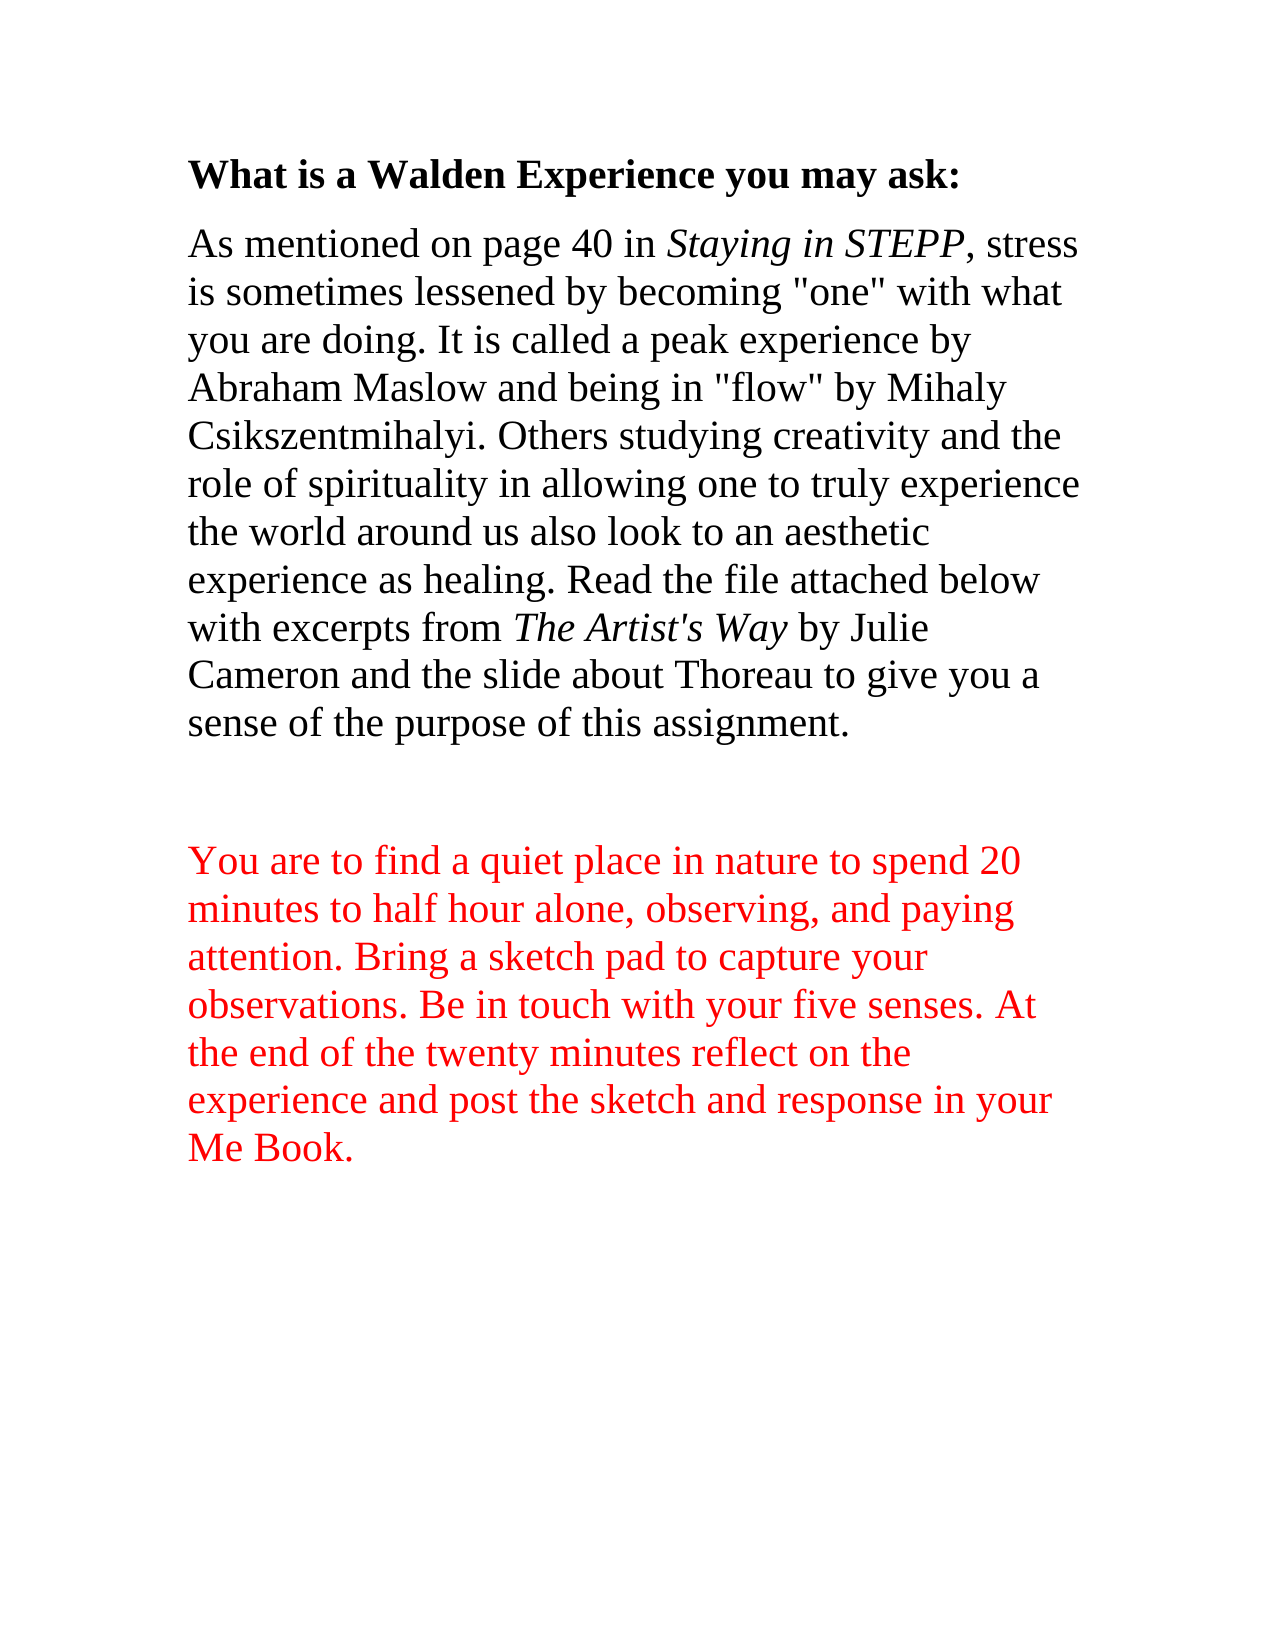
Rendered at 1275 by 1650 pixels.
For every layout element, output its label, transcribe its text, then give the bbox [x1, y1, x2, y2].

text What is a Walden Experience you may ask: [187, 150, 1087, 198]
text You are to find a quiet place in nature to spend 20 minutes to half hour alone, observing, and paying attention. Bring a sketch pad to capture your observations. Be in touch with your five senses. At the end of the twenty minutes reflect on the experience and post the sketch and response in your Me Book. [187, 835, 1087, 1171]
text As mentioned on page 40 in Staying in STEPP, stress is sometimes lessened by becoming "one" with what you are doing. It is called a peak experience by Abraham Maslow and being in "flow" by Mihaly Csikszentmihalyi. Others studying creativity and the role of spirituality in allowing one to truly experience the world around us also look to an aesthetic experience as healing. Read the file attached below with excerpts from The Artist's Way by Julie Cameron and the slide about Thoreau to give you a sense of the purpose of this assignment. [187, 219, 1087, 746]
